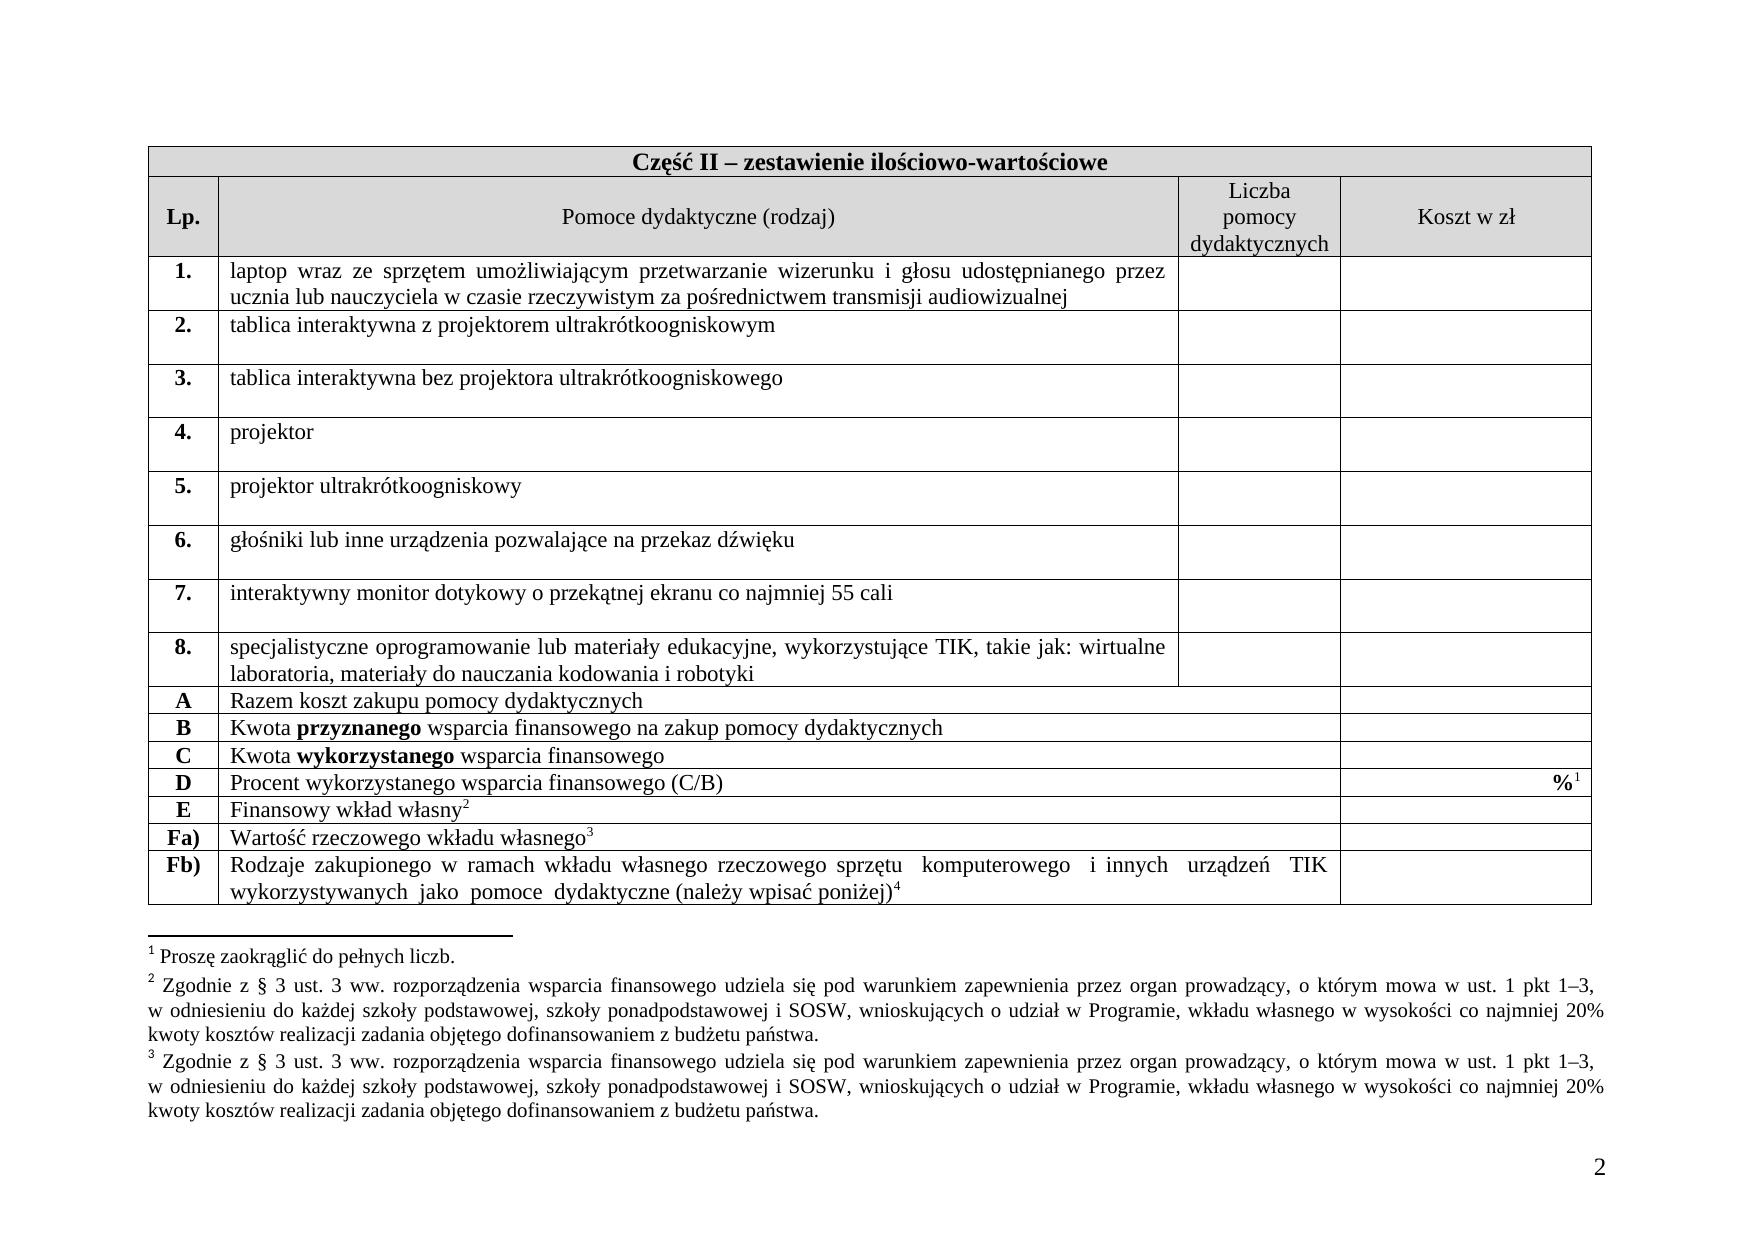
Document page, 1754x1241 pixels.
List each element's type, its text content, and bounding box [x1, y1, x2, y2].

table_cell [149, 418, 218, 471]
table_cell projektor [219, 418, 1178, 471]
table_header Część II – zestawienie ilościowo-wartościowe [149, 147, 1591, 176]
table_cell specjalistyczne oprogramowanie lub materiały edukacyjne, wykorzystujące TIK, takie jak: wirtualne laboratoria, materiały do nauczania kodowania i robotyki [219, 633, 1178, 686]
table_cell [149, 257, 218, 310]
table_cell [1341, 742, 1591, 768]
table_cell B [149, 714, 218, 741]
table_cell [1341, 365, 1591, 417]
table_cell E [149, 797, 218, 823]
table_cell Finansowy wkład własny [219, 797, 1340, 823]
table_cell Rodzaje zakupionego w ramach wkładu własnego rzeczowego sprzętu komputerowego i innych urządzeń TIK wykorzystywanych jako pomoce dydaktyczne (należy wpisać poniżej) [219, 851, 1340, 904]
table_cell [1341, 687, 1591, 713]
table_cell Fb) [149, 851, 218, 904]
table_cell C [149, 742, 218, 768]
table_cell [149, 472, 218, 525]
table_cell [1179, 365, 1340, 417]
table_cell [149, 580, 218, 632]
table_cell [1179, 526, 1340, 578]
table_cell laptop wraz ze sprzętem umożliwiającym przetwarzanie wizerunku i głosu udostępnianego przez ucznia lub nauczyciela w czasie rzeczywistym za pośrednictwem transmisji audiowizualnej [219, 257, 1178, 310]
table_cell Procent wykorzystanego wsparcia finansowego (C/B) [219, 769, 1340, 796]
table_cell [149, 311, 218, 363]
table_cell głośniki lub inne urządzenia pozwalające na przekaz dźwięku [219, 526, 1178, 578]
table_cell Wartość rzeczowego wkładu własnego [219, 824, 1340, 850]
table_cell Kwota przyznanego wsparcia finansowego na zakup pomocy dydaktycznych [219, 714, 1340, 741]
table_cell [1179, 257, 1340, 310]
table_cell interaktywny monitor dotykowy o przekątnej ekranu co najmniej 55 cali [219, 580, 1178, 632]
table_cell Razem koszt zakupu pomocy dydaktycznych [219, 687, 1340, 713]
table_cell [1179, 311, 1340, 363]
table_cell [1341, 580, 1591, 632]
table_cell [1179, 580, 1340, 632]
table_cell [1341, 797, 1591, 823]
table_cell [1179, 418, 1340, 471]
table_cell [1341, 851, 1591, 904]
table_cell [1179, 633, 1340, 686]
table_cell [1179, 472, 1340, 525]
table_cell Lp. [149, 177, 218, 256]
table_cell Liczba pomocy dydaktycznych [1179, 177, 1340, 256]
table_cell [1341, 257, 1591, 310]
table_cell [149, 633, 218, 686]
table_cell [149, 526, 218, 578]
table_cell [1341, 714, 1591, 741]
table_cell D [149, 769, 218, 796]
table_cell [1341, 633, 1591, 686]
table_cell tablica interaktywna z projektorem ultrakrótkoogniskowym [219, 311, 1178, 363]
table_cell Pomoce dydaktyczne (rodzaj) [219, 177, 1178, 256]
table_cell [1341, 824, 1591, 850]
table_cell % [1341, 769, 1591, 796]
table_cell A [149, 687, 218, 713]
table_cell [1341, 418, 1591, 471]
table_cell tablica interaktywna bez projektora ultrakrótkoogniskowego [219, 365, 1178, 417]
table_cell [149, 365, 218, 417]
table_cell [1341, 472, 1591, 525]
table_cell [1341, 311, 1591, 363]
table_cell projektor ultrakrótkoogniskowy [219, 472, 1178, 525]
table_cell [1341, 526, 1591, 578]
table_cell Koszt w zł [1341, 177, 1591, 256]
table_cell Fa) [149, 824, 218, 850]
table_cell Kwota wykorzystanego wsparcia finansowego [219, 742, 1340, 768]
